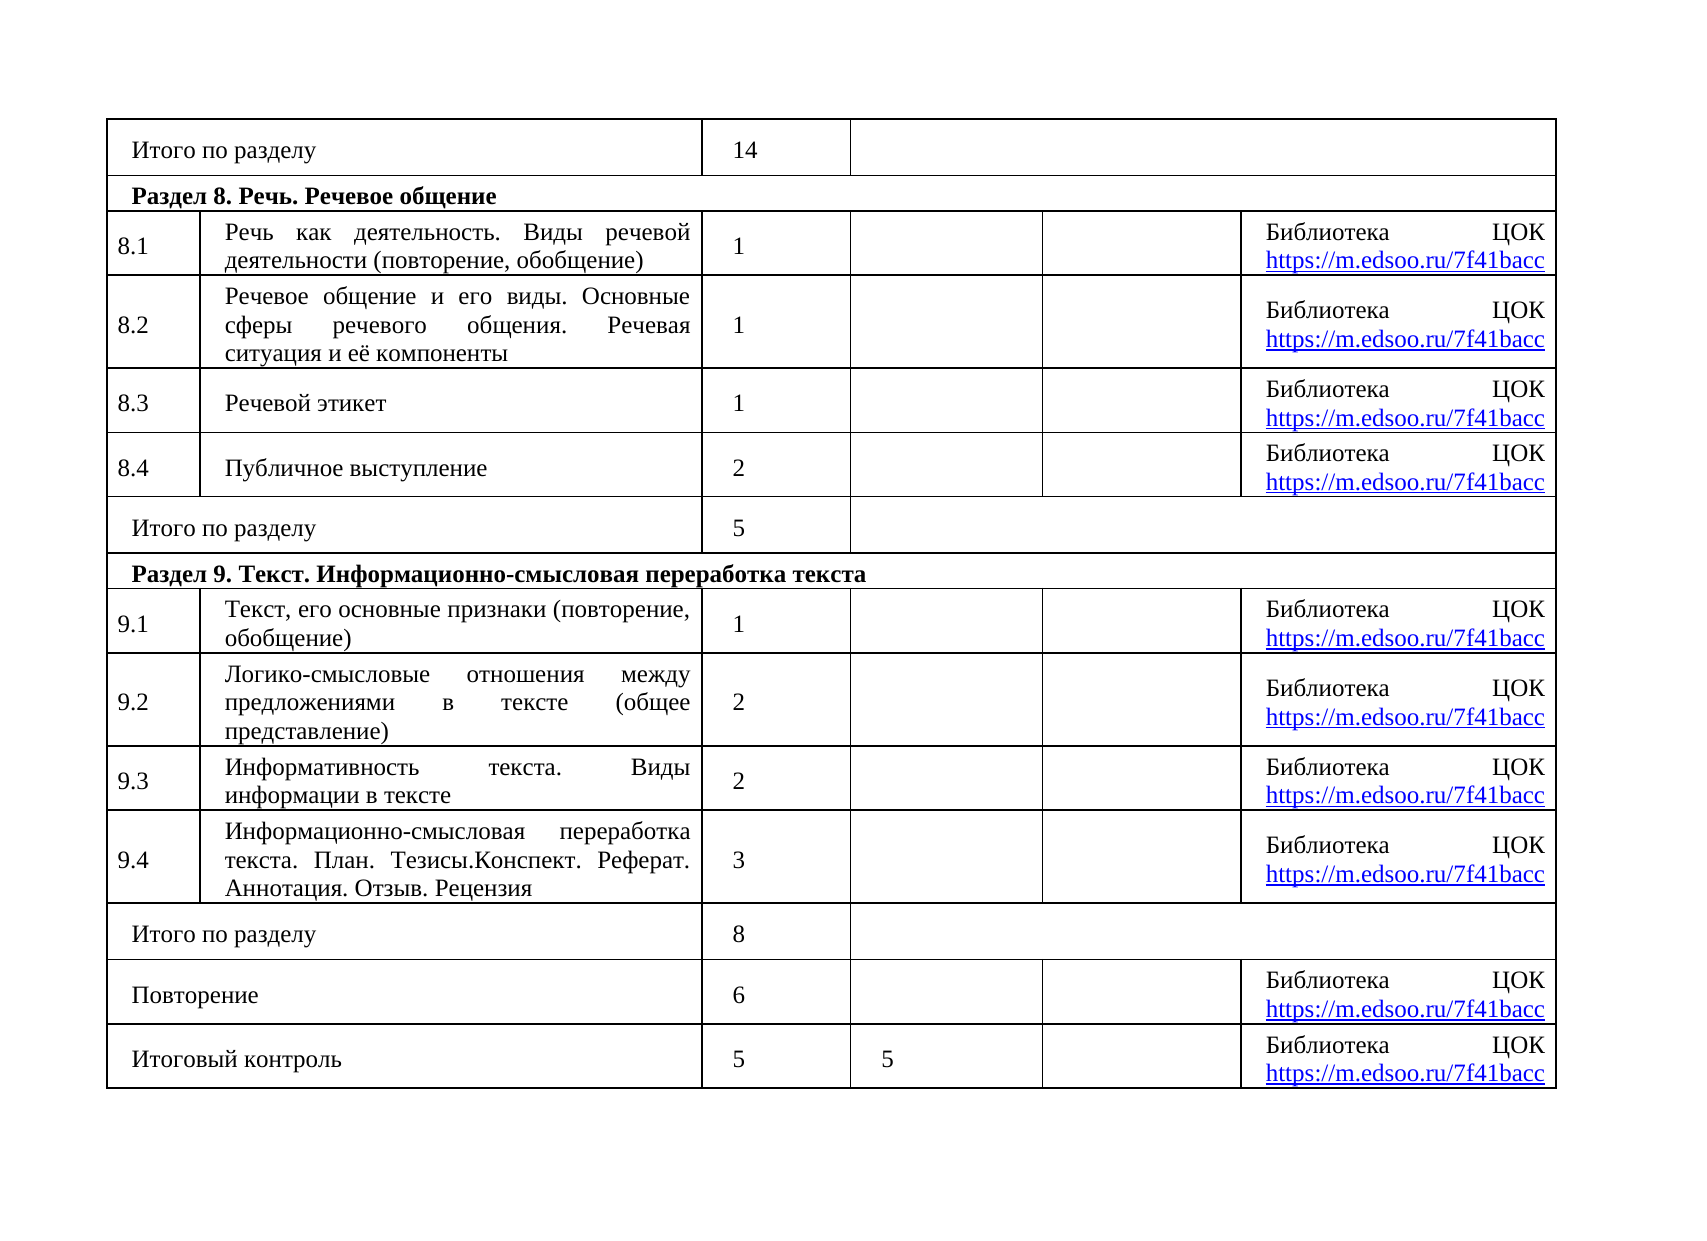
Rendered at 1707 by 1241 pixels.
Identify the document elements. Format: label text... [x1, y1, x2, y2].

table_cell [851, 811, 1042, 902]
table_cell [1043, 276, 1240, 367]
table_cell Раздел 9. Текст. Информационно-смысловая переработка текста [108, 554, 1555, 588]
table_cell Библиотека ЦОК https://m.edsoo.ru/7f41bacc [1242, 960, 1555, 1023]
table_cell [851, 904, 1555, 959]
table_cell Библиотека ЦОК https://m.edsoo.ru/7f41bacc [1242, 276, 1555, 367]
table_cell 8.2 [108, 276, 199, 367]
table_cell 9.1 [108, 589, 199, 652]
table_cell 9.4 [108, 811, 199, 902]
table_cell [851, 589, 1042, 652]
table_cell 2 [703, 433, 850, 496]
table_cell [1043, 433, 1240, 496]
table_cell [1043, 811, 1240, 902]
table_cell [851, 654, 1042, 745]
table_cell [1043, 960, 1240, 1023]
table_cell 8 [703, 904, 850, 959]
table_cell Речевой этикет [201, 369, 701, 432]
table_cell 5 [851, 1025, 1042, 1087]
table_cell 9.2 [108, 654, 199, 745]
table_cell 5 [703, 497, 850, 552]
table_cell [1043, 589, 1240, 652]
table_cell Итого по разделу [108, 904, 701, 959]
table_cell 1 [703, 212, 850, 274]
table_cell Текст, его основные признаки (повторение, обобщение) [201, 589, 701, 652]
table_cell Публичное выступление [201, 433, 701, 496]
table_cell 1 [703, 369, 850, 432]
table_cell [1043, 654, 1240, 745]
table_cell 1 [703, 276, 850, 367]
table_cell 14 [703, 120, 850, 174]
table_cell [851, 497, 1555, 552]
table_cell Итоговый контроль [108, 1025, 701, 1087]
table_cell 2 [703, 747, 850, 809]
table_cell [1242, 212, 1555, 274]
table_cell Повторение [108, 960, 701, 1023]
table_cell Итого по разделу [108, 120, 701, 174]
table_cell Библиотека ЦОК https://m.edsoo.ru/7f41bacc [1242, 589, 1555, 652]
table_cell 8.3 [108, 369, 199, 432]
table_cell 1 [703, 589, 850, 652]
table_cell [851, 960, 1042, 1023]
table_cell [851, 120, 1555, 174]
table_cell [1043, 747, 1240, 809]
table_cell Итого по разделу [108, 497, 701, 552]
table_cell [851, 369, 1042, 432]
table_cell Логико-смысловые отношения между предложениями в тексте (общее представление) [201, 654, 701, 745]
table_cell [851, 747, 1042, 809]
table_cell Библиотека ЦОК https://m.edsoo.ru/7f41bacc [1242, 811, 1555, 902]
table_cell Речь как деятельность. Виды речевой деятельности (повторение, обобщение) [201, 212, 701, 274]
table_cell Библиотека ЦОК https://m.edsoo.ru/7f41bacc [1242, 654, 1555, 745]
table_cell 3 [703, 811, 850, 902]
table_cell [1043, 369, 1240, 432]
table_cell 8.1 [108, 212, 199, 274]
table_cell Информативность текста. Виды информации в тексте [201, 747, 701, 809]
table_cell [1043, 1025, 1240, 1087]
table_cell Библиотека ЦОК https://m.edsoo.ru/7f41bacc [1242, 747, 1555, 809]
table_cell [851, 433, 1042, 496]
table_cell [851, 212, 1042, 274]
table_cell 2 [703, 654, 850, 745]
table_cell Речевое общение и его виды. Основные сферы речевого общения. Речевая ситуация и её компоненты [201, 276, 701, 367]
table_cell Раздел 8. Речь. Речевое общение [108, 176, 1555, 210]
table_cell [1043, 212, 1240, 274]
table_cell 6 [703, 960, 850, 1023]
table_cell Библиотека ЦОК https://m.edsoo.ru/7f41bacc [1242, 1025, 1555, 1087]
table_cell Библиотека ЦОК https://m.edsoo.ru/7f41bacc [1242, 433, 1555, 496]
table_cell 8.4 [108, 433, 199, 496]
table_cell Библиотека ЦОК https://m.edsoo.ru/7f41bacc [1242, 369, 1555, 432]
table_cell [851, 276, 1042, 367]
table_cell Информационно-смысловая переработка текста. План. Тезисы.Конспект. Реферат. Аннотация. Отзыв. Рецензия [201, 811, 701, 902]
table_cell 9.3 [108, 747, 199, 809]
table_cell 5 [703, 1025, 850, 1087]
